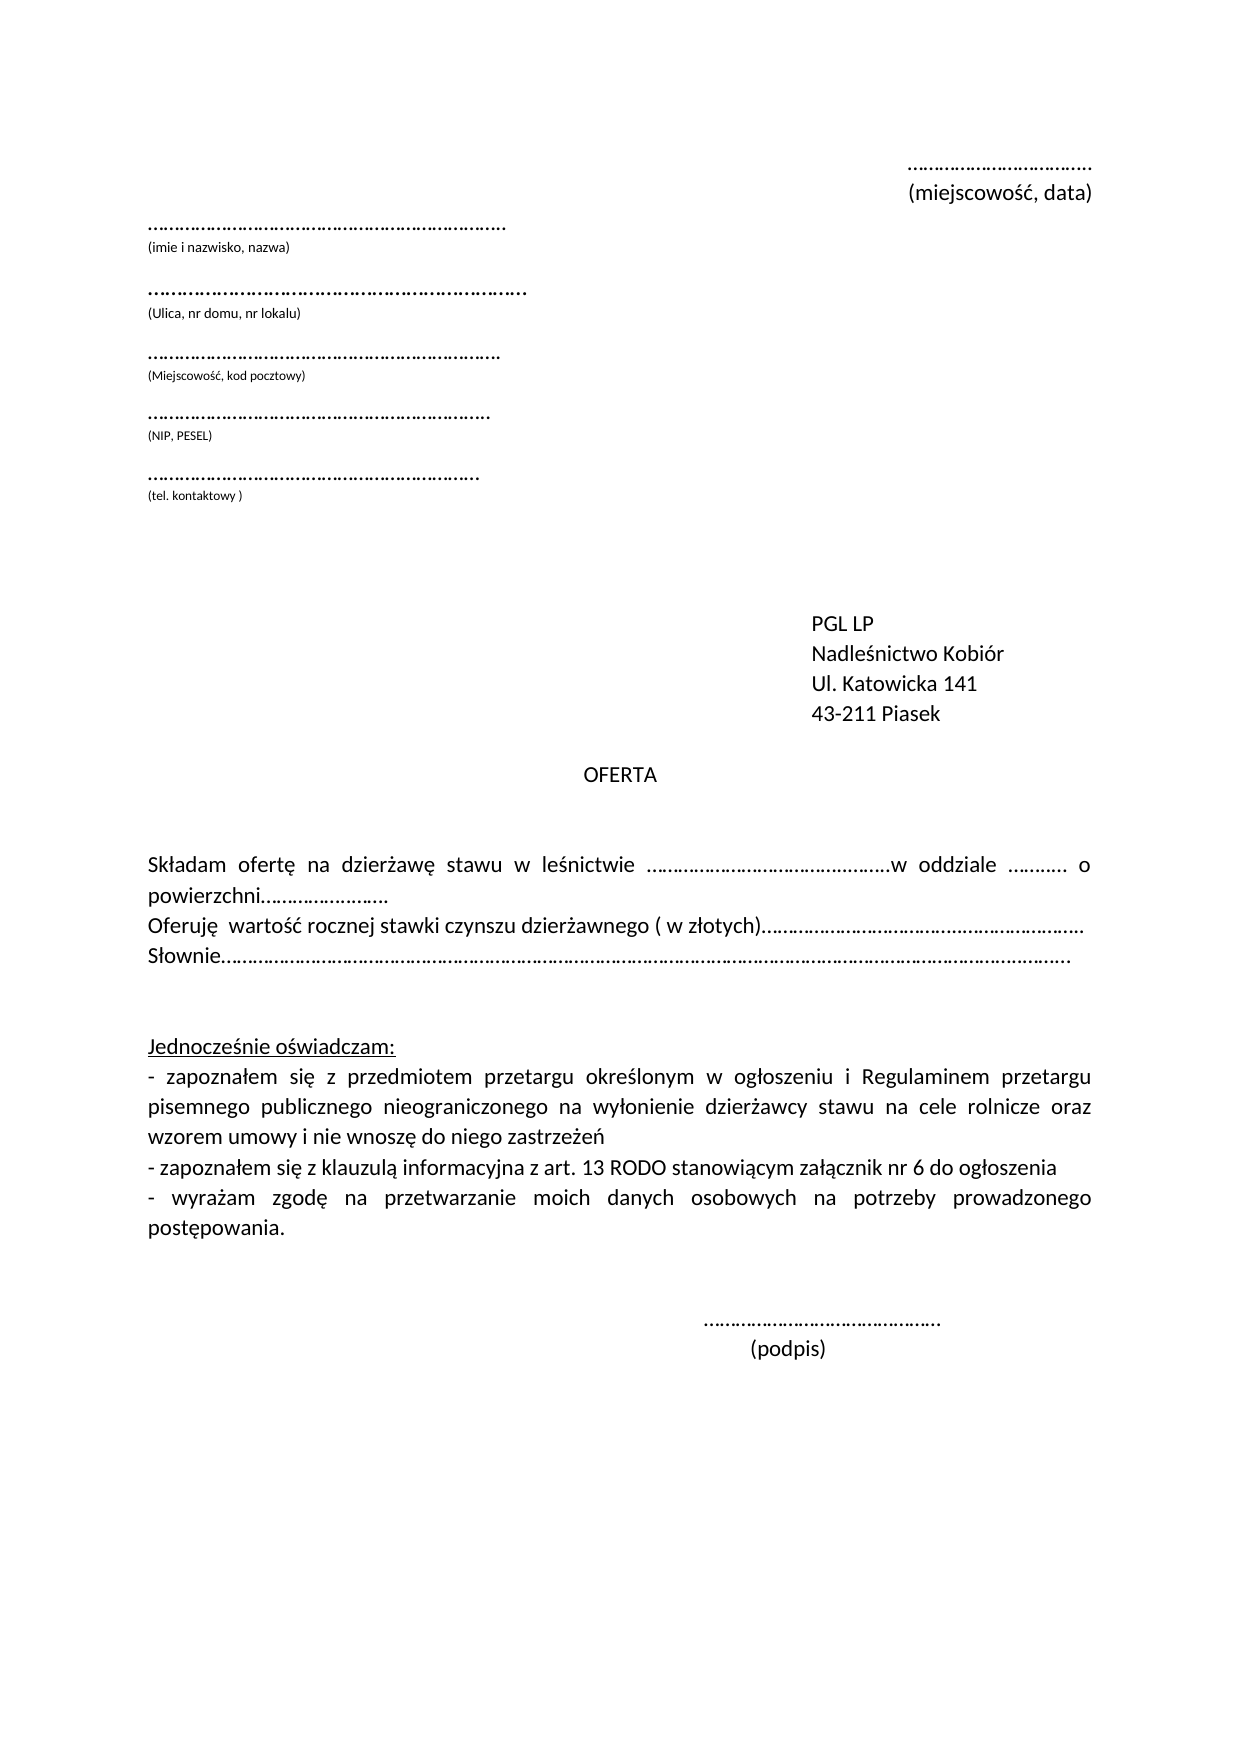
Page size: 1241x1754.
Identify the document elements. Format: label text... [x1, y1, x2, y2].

text - zapoznałem się z przedmiotem przetargu określonym w ogłoszeniu i Regulaminem przetargu pisemnego publicznego nieograniczonego na wyłonienie dzierżawcy stawu na cele rolnicze oraz wzorem umowy i nie wnoszę do niego zastrzeżeń [148, 1062, 1093, 1150]
text - wyrażam zgodę na przetwarzanie moich danych osobowych na potrzeby prowadzonego postępowania. [148, 1183, 1093, 1241]
text (tel. kontaktowy ) [148, 488, 1093, 516]
text Ul. Katowicka 141 [738, 669, 1093, 697]
text Składam ofertę na dzierżawę stawu w leśnictwie ………………………………..……..w oddziale ……..… o powierzchni……………..……. [148, 851, 1093, 909]
text ………………………………………………………….. [148, 208, 1093, 236]
text (imie i nazwisko, nazwa) [148, 238, 1093, 269]
text (NIP, PESEL) [148, 428, 1093, 456]
text ……………………………………… [148, 1304, 1093, 1332]
text (podpis) [148, 1334, 1093, 1362]
text - zapoznałem się z klauzulą informacyjna z art. 13 RODO stanowiącym załącznik nr 6 do ogłoszenia [148, 1153, 1093, 1181]
text ………………………………………………………… [148, 271, 1093, 302]
text Nadleśnictwo Kobiór [738, 639, 1093, 667]
text ……………………………………………………….. [148, 397, 1093, 425]
text Jednocześnie oświadczam: [148, 1032, 1093, 1060]
text 43-211 Piasek [738, 699, 1093, 727]
text (Miejscowość, kod pocztowy) [148, 367, 1093, 395]
text Słownie……………………………………………………………………………………………………………………………………..……... [148, 941, 1093, 969]
text (Ulica, nr domu, nr lokalu) [148, 304, 1093, 334]
text Oferuję wartość rocznej stawki czynszu dzierżawnego ( w złotych)………………………………..………………….. [148, 911, 1093, 939]
text …………………………………………………………. [148, 337, 1093, 365]
text …………………………….. [148, 148, 1093, 176]
text PGL LP [148, 609, 1093, 637]
text OFERTA [148, 760, 1093, 788]
text ……………………………………………………… [148, 458, 1093, 486]
text (miejscowość, data) [148, 178, 1093, 206]
